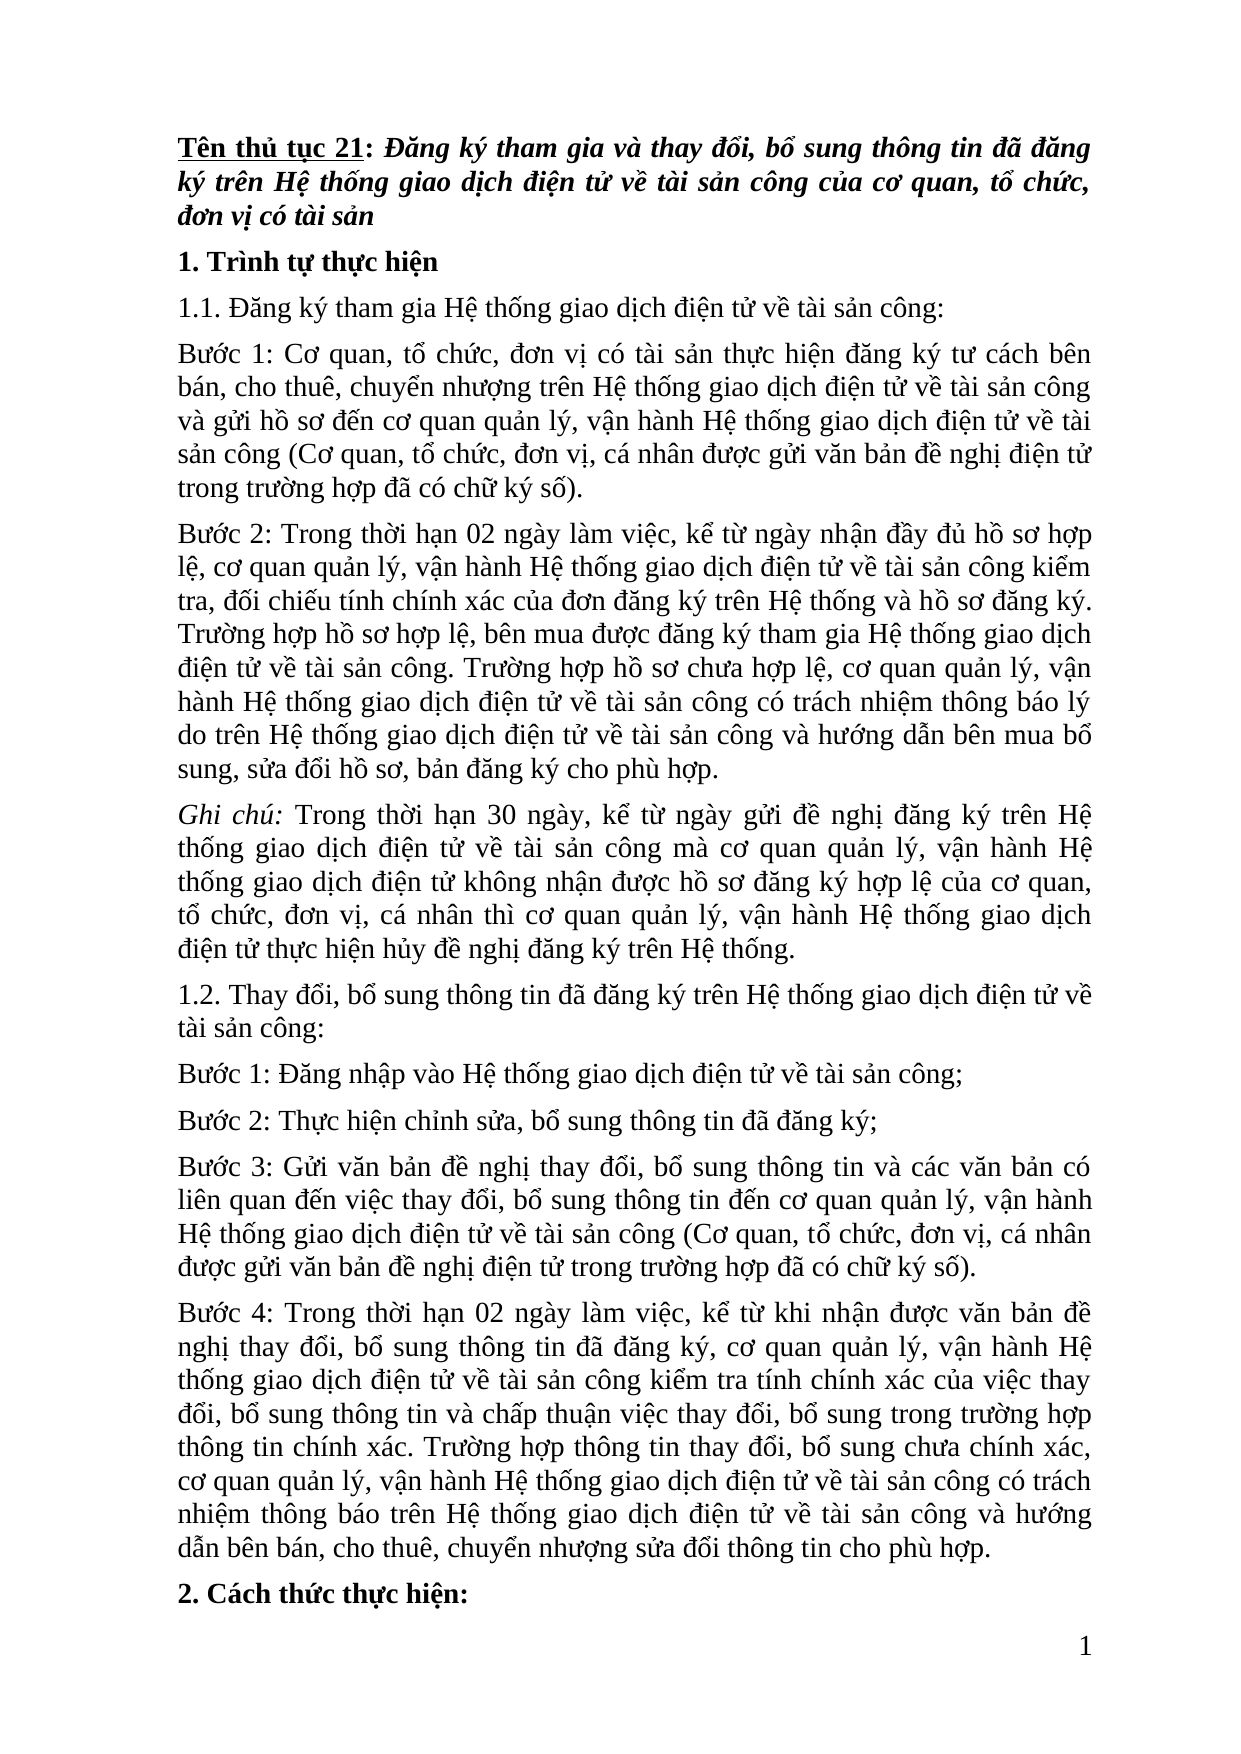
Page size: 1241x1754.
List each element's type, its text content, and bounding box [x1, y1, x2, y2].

text Tên thủ tục 21: Đăng ký tham gia và thay đổi, bổ sung thông tin đã đăng ký trên Hệ thống giao dịch điện tử về tài sản công của cơ quan, tổ chức, đơn vị có tài sản [177, 131, 1092, 231]
text Bước 1: Đăng nhập vào Hệ thống giao dịch điện tử về tài sản công; [177, 1057, 1092, 1090]
text Bước 2: Trong thời hạn 02 ngày làm việc, kể từ ngày nhận đầy đủ hồ sơ hợp lệ, cơ quan quản lý, vận hành Hệ thống giao dịch điện tử về tài sản công kiểm tra, đối chiếu tính chính xác của đơn đăng ký trên Hệ thống và hồ sơ đăng ký. Trường hợp hồ sơ hợp lệ, bên mua được đăng ký tham gia Hệ thống giao dịch điện tử về tài sản công. Trường hợp hồ sơ chưa hợp lệ, cơ quan quản lý, vận hành Hệ thống giao dịch điện tử về tài sản công có trách nhiệm thông báo lý do trên Hệ thống giao dịch điện tử về tài sản công và hướng dẫn bên mua bổ sung, sửa đổi hồ sơ, bản đăng ký cho phù hợp. [177, 516, 1092, 784]
text 1.2. Thay đổi, bổ sung thông tin đã đăng ký trên Hệ thống giao dịch điện tử về tài sản công: [177, 977, 1092, 1044]
text Bước 2: Thực hiện chỉnh sửa, bổ sung thông tin đã đăng ký; [177, 1103, 1092, 1136]
text 2. Cách thức thực hiện: [177, 1576, 1092, 1610]
text Bước 4: Trong thời hạn 02 ngày làm việc, kể từ khi nhận được văn bản đề nghị thay đổi, bổ sung thông tin đã đăng ký, cơ quan quản lý, vận hành Hệ thống giao dịch điện tử về tài sản công kiểm tra tính chính xác của việc thay đổi, bổ sung thông tin và chấp thuận việc thay đổi, bổ sung trong trường hợp thông tin chính xác. Trường hợp thông tin thay đổi, bổ sung chưa chính xác, cơ quan quản lý, vận hành Hệ thống giao dịch điện tử về tài sản công có trách nhiệm thông báo trên Hệ thống giao dịch điện tử về tài sản công và hướng dẫn bên bán, cho thuê, chuyển nhượng sửa đổi thông tin cho phù hợp. [177, 1295, 1092, 1564]
text 1.1. Đăng ký tham gia Hệ thống giao dịch điện tử về tài sản công: [177, 290, 1092, 323]
text Bước 1: Cơ quan, tổ chức, đơn vị có tài sản thực hiện đăng ký tư cách bên bán, cho thuê, chuyển nhượng trên Hệ thống giao dịch điện tử về tài sản công và gửi hồ sơ đến cơ quan quản lý, vận hành Hệ thống giao dịch điện tử về tài sản công (Cơ quan, tổ chức, đơn vị, cá nhân được gửi văn bản đề nghị điện tử trong trường hợp đã có chữ ký số). [177, 336, 1092, 503]
text Ghi chú: Trong thời hạn 30 ngày, kể từ ngày gửi đề nghị đăng ký trên Hệ thống giao dịch điện tử về tài sản công mà cơ quan quản lý, vận hành Hệ thống giao dịch điện tử không nhận được hồ sơ đăng ký hợp lệ của cơ quan, tổ chức, đơn vị, cá nhân thì cơ quan quản lý, vận hành Hệ thống giao dịch điện tử thực hiện hủy đề nghị đăng ký trên Hệ thống. [177, 797, 1092, 964]
text Bước 3: Gửi văn bản đề nghị thay đổi, bổ sung thông tin và các văn bản có liên quan đến việc thay đổi, bổ sung thông tin đến cơ quan quản lý, vận hành Hệ thống giao dịch điện tử về tài sản công (Cơ quan, tổ chức, đơn vị, cá nhân được gửi văn bản đề nghị điện tử trong trường hợp đã có chữ ký số). [177, 1149, 1092, 1283]
text 1. Trình tự thực hiện [177, 244, 1092, 277]
